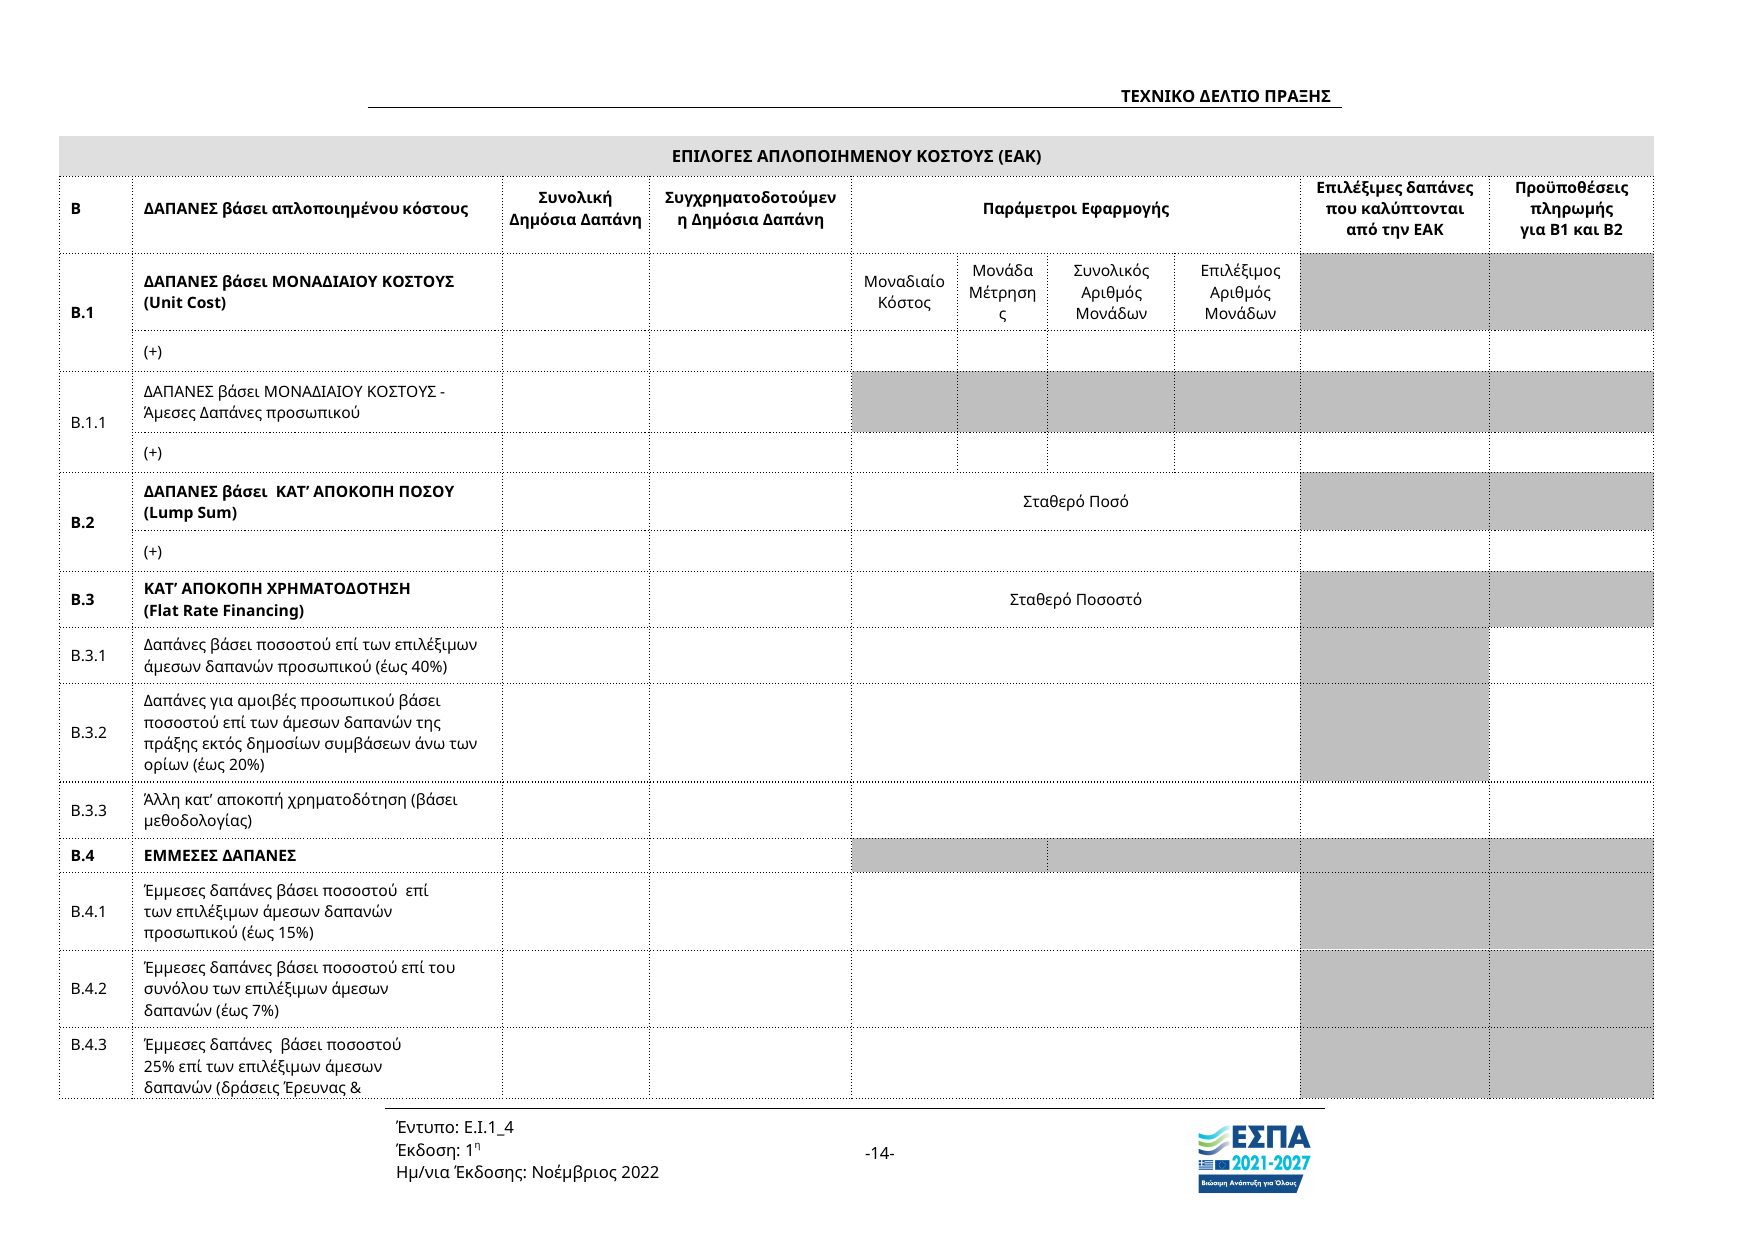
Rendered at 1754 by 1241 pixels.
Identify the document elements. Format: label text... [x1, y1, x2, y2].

table_cell Μοναδιαίο Κόστος [852, 253, 957, 330]
table_cell [852, 781, 1300, 837]
table_cell [1300, 371, 1489, 432]
table_header ΕΠΙΛΟΓΕΣ ΑΠΛΟΠΟΙΗΜΕΝΟΥ ΚΟΣΤΟΥΣ (EAK) [59, 136, 1654, 176]
table_cell Συνολικός Αριθμός Μονάδων [1048, 253, 1175, 330]
table_cell [1175, 371, 1300, 432]
table_cell Μονάδα Μέτρησης [957, 253, 1048, 330]
table_cell [1300, 330, 1489, 371]
table_cell [502, 432, 650, 472]
table_cell [1300, 253, 1489, 330]
table_cell [1175, 330, 1300, 371]
table_cell [1489, 683, 1654, 781]
table_cell Β.4.2 [59, 950, 132, 1027]
table_cell Δαπάνες βάσει ποσοστού επί των επιλέξιμων άμεσων δαπανών προσωπικού (έως 40%) [133, 627, 502, 683]
table_cell [1489, 781, 1654, 837]
table_cell [650, 950, 852, 1027]
table_cell [502, 1027, 650, 1098]
table_cell [1300, 472, 1489, 530]
table_cell [502, 838, 650, 872]
table_cell [1300, 872, 1489, 949]
table_cell Άλλη κατ’ αποκοπή χρηματοδότηση (βάσει μεθοδολογίας) [133, 781, 502, 837]
table_cell Σταθερό Ποσοστό [852, 571, 1300, 627]
table_cell [852, 1027, 1300, 1098]
table_cell [1300, 530, 1489, 571]
table_cell [650, 872, 852, 949]
table_cell (+) [133, 432, 502, 472]
table_cell [650, 571, 852, 627]
table_cell Παράμετροι Εφαρμογής [852, 176, 1300, 253]
table_cell [1300, 571, 1489, 627]
table_cell [1489, 627, 1654, 683]
table_cell [650, 432, 852, 472]
table_cell ΔΑΠΑΝΕΣ βάσει απλοποιημένου κόστους [133, 176, 502, 253]
table_cell [502, 472, 650, 530]
table_cell [852, 950, 1300, 1027]
table_cell Β [59, 176, 132, 253]
table_cell Σταθερό Ποσό [852, 472, 1300, 530]
table_cell Έμμεσες δαπάνες βάσει ποσοστού 25% επί των επιλέξιμων άμεσων δαπανών (δράσεις Έρευνας & Καινοτομίας) [133, 1027, 502, 1098]
table_cell [852, 371, 957, 432]
table_cell [1300, 838, 1489, 872]
table_cell ΕΜΜΕΣΕΣ ΔΑΠΑΝΕΣ [133, 838, 502, 872]
table_cell Β.4.3 [59, 1027, 132, 1098]
table_cell [1300, 950, 1489, 1027]
table_cell [650, 371, 852, 432]
table_cell [650, 781, 852, 837]
table_cell [852, 683, 1300, 781]
table_cell ΔΑΠΑΝΕΣ βάσει ΜΟΝΑΔΙΑΙΟΥ ΚΟΣΤΟΥΣ -Άμεσες Δαπάνες προσωπικού [133, 371, 502, 432]
table_cell [852, 627, 1300, 683]
table_cell Β.3.1 [59, 627, 132, 683]
table_cell [502, 627, 650, 683]
table_cell Συγχρηματοδοτούμενη Δημόσια Δαπάνη [650, 176, 852, 253]
table_cell [957, 371, 1048, 432]
table_cell [1489, 872, 1654, 949]
table_cell ΔΑΠΑΝΕΣ βάσει ΜΟΝΑΔΙΑΙΟΥ ΚΟΣΤΟΥΣ (Unit Cost) [133, 253, 502, 330]
table_cell [502, 253, 650, 330]
table_cell [852, 872, 1300, 949]
table_cell [1048, 371, 1175, 432]
table_cell [852, 838, 1048, 872]
table_cell Β.4.1 [59, 872, 132, 949]
table_cell Β.1 [59, 253, 132, 371]
table_cell [1048, 838, 1300, 872]
table_cell [1175, 432, 1300, 472]
table_cell [650, 627, 852, 683]
table_cell [502, 571, 650, 627]
table_cell [502, 950, 650, 1027]
table_cell Β.3 [59, 571, 132, 627]
table_cell [650, 253, 852, 330]
table_cell [650, 683, 852, 781]
table_cell [1300, 627, 1489, 683]
table_cell [502, 872, 650, 949]
table_cell [1489, 330, 1654, 371]
table_cell [852, 330, 957, 371]
picture [1192, 1121, 1314, 1197]
table_cell [1489, 1027, 1654, 1098]
table_cell Β.2 [59, 472, 132, 571]
table_cell [1489, 253, 1654, 330]
table_cell [1489, 371, 1654, 432]
table_cell [1300, 1027, 1489, 1098]
table_cell [1489, 838, 1654, 872]
table_cell [650, 530, 852, 571]
table_cell Β.3.2 [59, 683, 132, 781]
table_cell [957, 432, 1048, 472]
table_cell Συνολική Δημόσια Δαπάνη [502, 176, 650, 253]
table_cell Β.4 [59, 838, 132, 872]
table_cell Έμμεσες δαπάνες βάσει ποσοστού επί του συνόλου των επιλέξιμων άμεσων δαπανών (έως 7%) [133, 950, 502, 1027]
table_cell [1489, 432, 1654, 472]
table_cell Επιλέξιμος Αριθμός Μονάδων [1175, 253, 1300, 330]
table_cell [1489, 530, 1654, 571]
table_cell [1489, 950, 1654, 1027]
table_cell [852, 530, 1300, 571]
table_cell ΚΑΤ’ ΑΠΟΚΟΠΗ ΧΡΗΜΑΤΟΔΟΤΗΣΗ (Flat Rate Financing) [133, 571, 502, 627]
table_cell [650, 1027, 852, 1098]
table_cell ΔΑΠΑΝΕΣ βάσει ΚΑΤ’ ΑΠΟΚΟΠΗ ΠΟΣΟΥ (Lump Sum) [133, 472, 502, 530]
table_cell Επιλέξιμες δαπάνες που καλύπτονται από την ΕΑΚ [1300, 176, 1489, 253]
table_cell [957, 330, 1048, 371]
table_cell [502, 371, 650, 432]
table_cell Β.1.1 [59, 371, 132, 472]
table_cell (+) [133, 530, 502, 571]
table_cell [1048, 432, 1175, 472]
table_cell [502, 683, 650, 781]
table_cell Β.3.3 [59, 781, 132, 837]
table_cell [502, 530, 650, 571]
table_cell [502, 330, 650, 371]
table_cell [1300, 432, 1489, 472]
table_cell Δαπάνες για αμοιβές προσωπικού βάσει ποσοστού επί των άμεσων δαπανών της πράξης εκτός δημοσίων συμβάσεων άνω των ορίων (έως 20%) [133, 683, 502, 781]
table_cell (+) [133, 330, 502, 371]
table_cell [1489, 571, 1654, 627]
table_cell [1300, 683, 1489, 781]
table_cell Έμμεσες δαπάνες βάσει ποσοστού επί των επιλέξιμων άμεσων δαπανών προσωπικού (έως 15%) [133, 872, 502, 949]
table_cell [650, 330, 852, 371]
table_cell [650, 472, 852, 530]
table_cell [852, 432, 957, 472]
table_cell Προϋποθέσεις πληρωμής για Β1 και Β2 [1489, 176, 1654, 253]
table_cell [1048, 330, 1175, 371]
table_cell [650, 838, 852, 872]
table_cell [502, 781, 650, 837]
table_cell [1489, 472, 1654, 530]
table_cell [1300, 781, 1489, 837]
